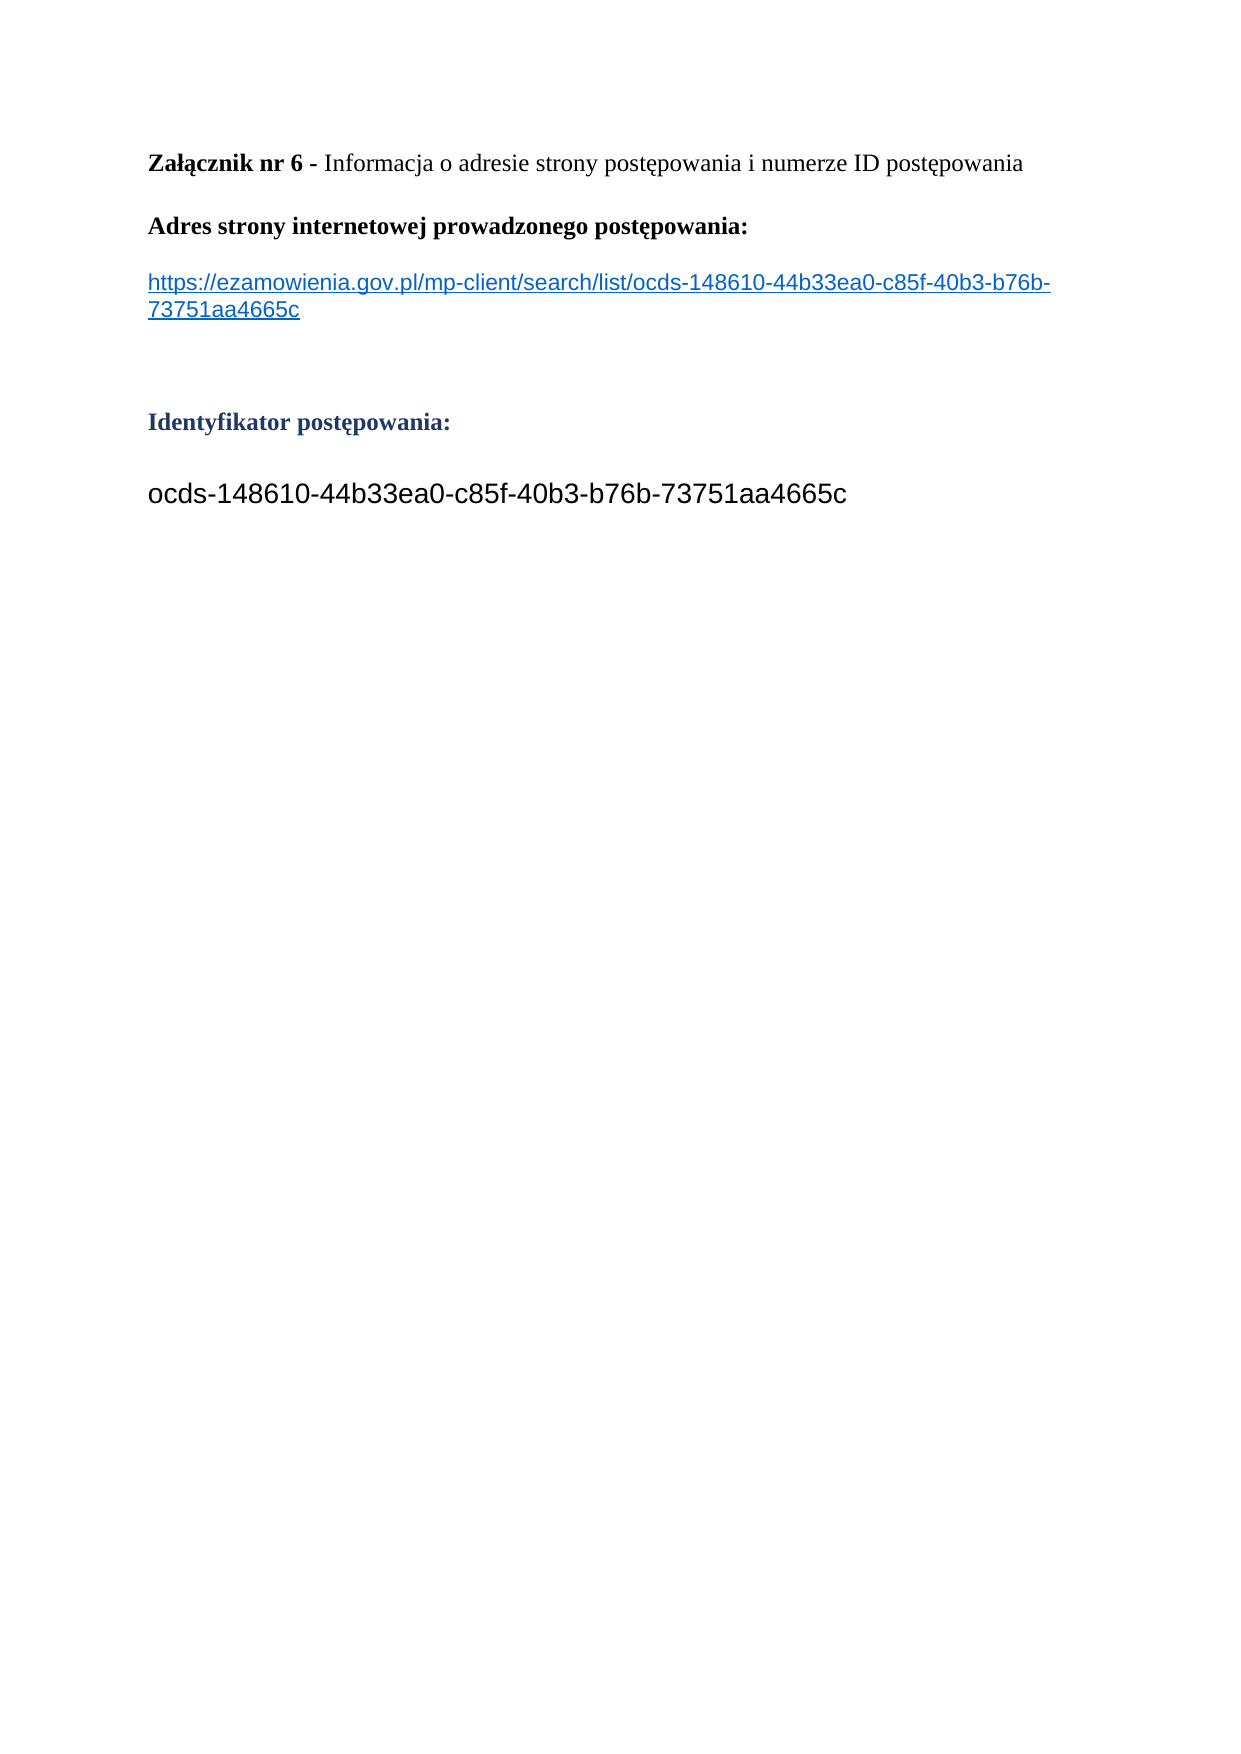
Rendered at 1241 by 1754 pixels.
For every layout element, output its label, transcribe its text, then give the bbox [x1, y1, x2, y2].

text https://ezamowienia.gov.pl/mp-client/search/list/ocds-148610-44b33ea0-c85f-40b3-b76b-73751aa4665c [299, 269, 1093, 322]
text ocds-148610-44b33ea0-c85f-40b3-b76b-73751aa4665c [148, 477, 1093, 509]
subtitle Identyfikator postępowania: [148, 407, 1093, 435]
text Załącznik nr 6 - Informacja o adresie strony postępowania i numerze ID postępowania [148, 148, 1093, 176]
text Adres strony internetowej prowadzonego postępowania: [148, 211, 1093, 240]
